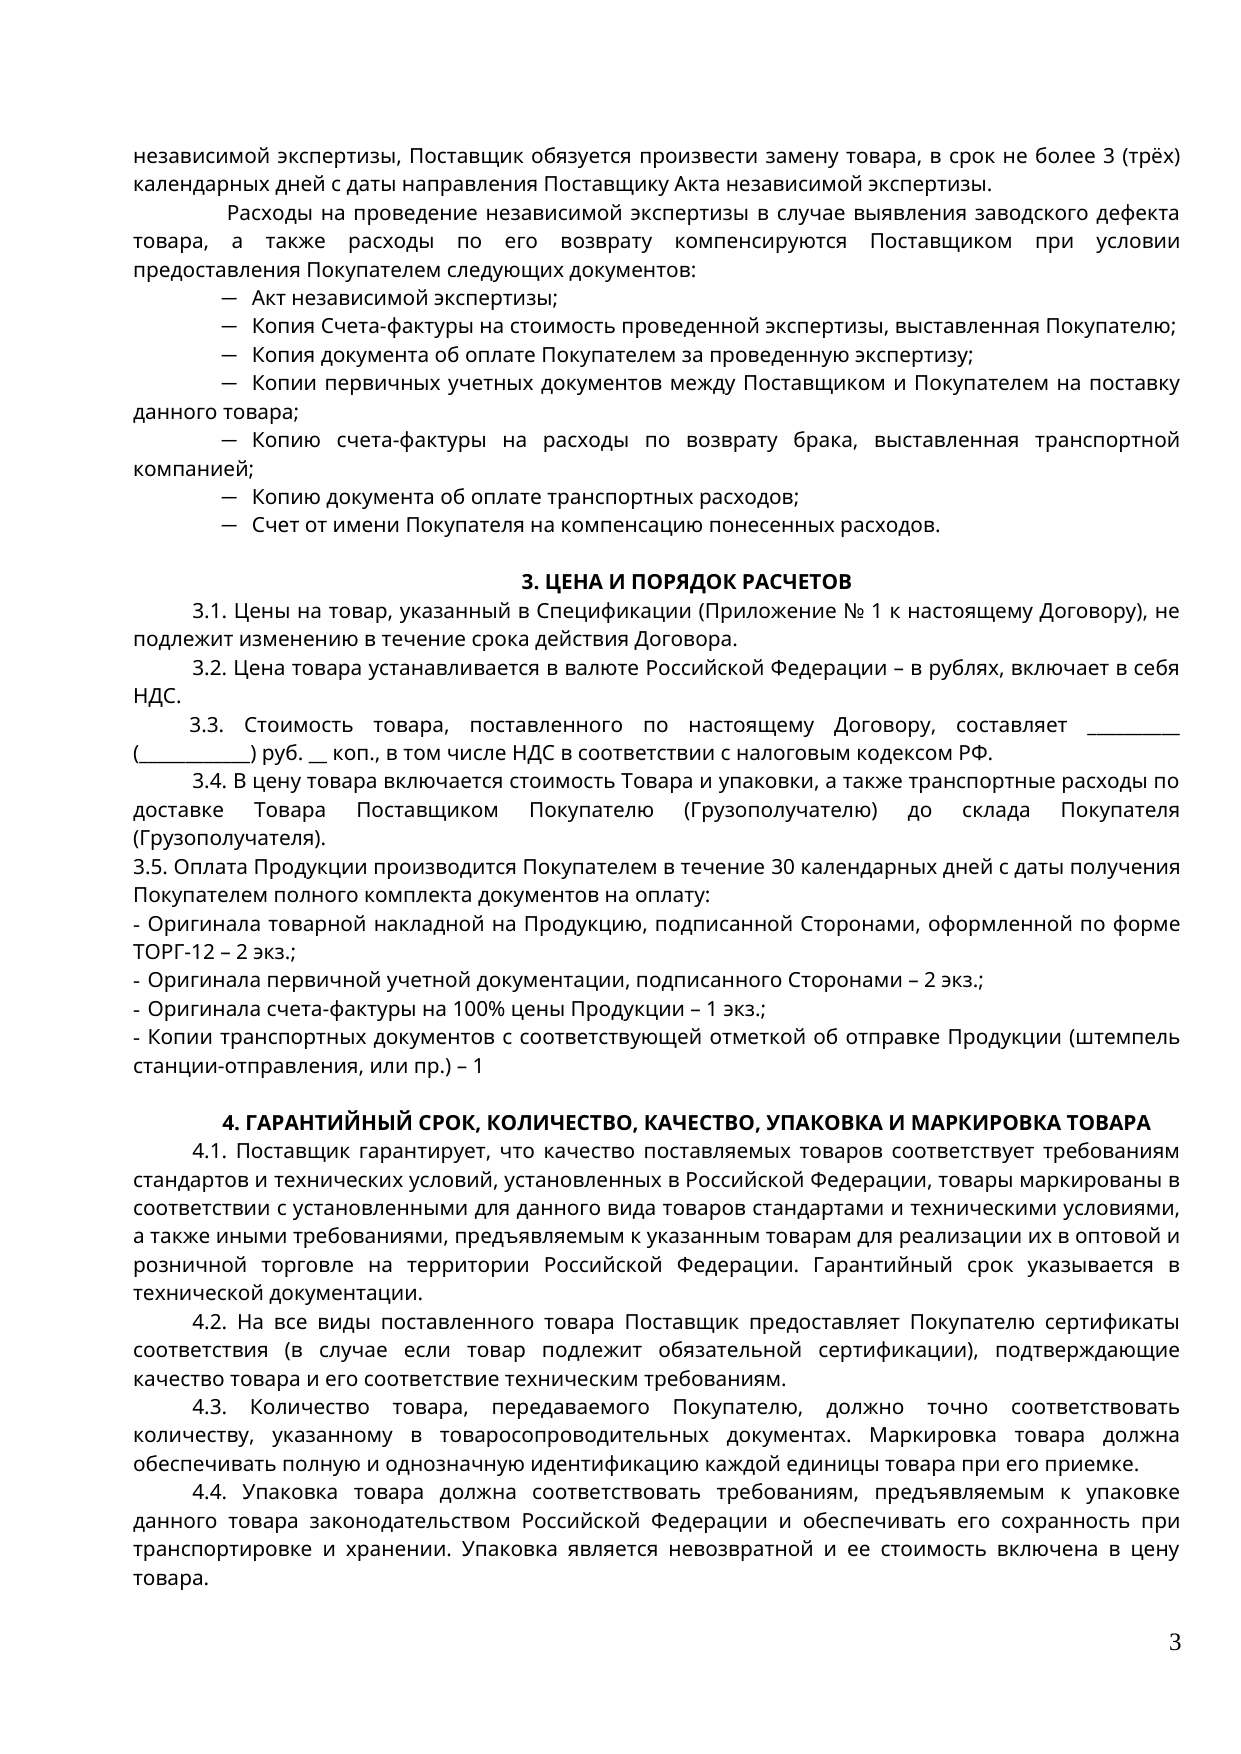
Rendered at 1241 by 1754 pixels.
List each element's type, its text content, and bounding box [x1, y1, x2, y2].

list Оригинала первичной учетной документации, подписанного Сторонами – 2 экз.; [133, 966, 1181, 994]
list Оригинала счета-фактуры на 100% цены Продукции – 1 экз.; [133, 994, 1181, 1022]
list Копия Счета-фактуры на стоимость проведенной экспертизы, выставленная Покупателю; [133, 312, 1181, 340]
list Счет от имени Покупателя на компенсацию понесенных расходов. [133, 511, 1181, 539]
text 3.2. Цена товара устанавливается в валюте Российской Федерации – в рублях, включает в себя НДС. [133, 653, 1181, 710]
list Акт независимой экспертизы; [133, 283, 1181, 312]
text 4.3. Количество товара, передаваемого Покупателю, должно точно соответствовать количеству, указанному в товаросопроводительных документах. Маркировка товара должна обеспечивать полную и однозначную идентификацию каждой единицы товара при его приемке. [133, 1392, 1181, 1477]
list Копию документа об оплате транспортных расходов; [133, 482, 1181, 511]
text 3.3. Стоимость товара, поставленного по настоящему Договору, составляет __________ (____________) руб. __ коп., в том числе НДС в соответствии с налоговым кодексом РФ. [133, 710, 1181, 767]
list Копия документа об оплате Покупателем за проведенную экспертизу; [133, 340, 1181, 368]
text 4.4. Упаковка товара должна соответствовать требованиям, предъявляемым к упаковке данного товара законодательством Российской Федерации и обеспечивать его сохранность при транспортировке и хранении. Упаковка является невозвратной и ее стоимость включена в цену товара. [133, 1477, 1181, 1591]
text 3.1. Цены на товар, указанный в Спецификации (Приложение № 1 к настоящему Договору), не подлежит изменению в течение срока действия Договора. [133, 596, 1181, 653]
text 3. ЦЕНА И ПОРЯДОК РАСЧЕТОВ [133, 567, 1181, 596]
list Копии первичных учетных документов между Поставщиком и Покупателем на поставку данного товара; [133, 368, 1181, 425]
text 4.2. На все виды поставленного товара Поставщик предоставляет Покупателю сертификаты соответствия (в случае если товар подлежит обязательной сертификации), подтверждающие качество товара и его соответствие техническим требованиям. [133, 1307, 1181, 1392]
list Копии транспортных документов с соответствующей отметкой об отправке Продукции (штемпель станции-отправления, или пр.) – 1 [133, 1022, 1181, 1079]
list Копию счета-фактуры на расходы по возврату брака, выставленная транспортной компанией; [133, 425, 1181, 482]
text 3.5. Оплата Продукции производится Покупателем в течение 30 календарных дней с даты получения Покупателем полного комплекта документов на оплату: [133, 852, 1181, 909]
text 4. ГАРАНТИЙНЫЙ СРОК, КОЛИЧЕСТВО, КАЧЕСТВО, УПАКОВКА И МАРКИРОВКА ТОВАРА [133, 1108, 1181, 1136]
list Оригинала товарной накладной на Продукцию, подписанной Сторонами, оформленной по форме ТОРГ-12 – 2 экз.; [133, 909, 1181, 966]
text 3.4. В цену товара включается стоимость Товара и упаковки, а также транспортные расходы по доставке Товара Поставщиком Покупателю (Грузополучателю) до склада Покупателя (Грузополучателя). [133, 767, 1181, 852]
text 4.1. Поставщик гарантирует, что качество поставляемых товаров соответствует требованиям стандартов и технических условий, установленных в Российской Федерации, товары маркированы в соответствии с установленными для данного вида товаров стандартами и техническими условиями, а также иными требованиями, предъявляемым к указанным товарам для реализации их в оптовой и розничной торговле на территории Российской Федерации. Гарантийный срок указывается в технической документации. [133, 1136, 1181, 1307]
text Расходы на проведение независимой экспертизы в случае выявления заводского дефекта товара, а также расходы по его возврату компенсируются Поставщиком при условии предоставления Покупателем следующих документов: [133, 198, 1181, 283]
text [133, 141, 1181, 198]
